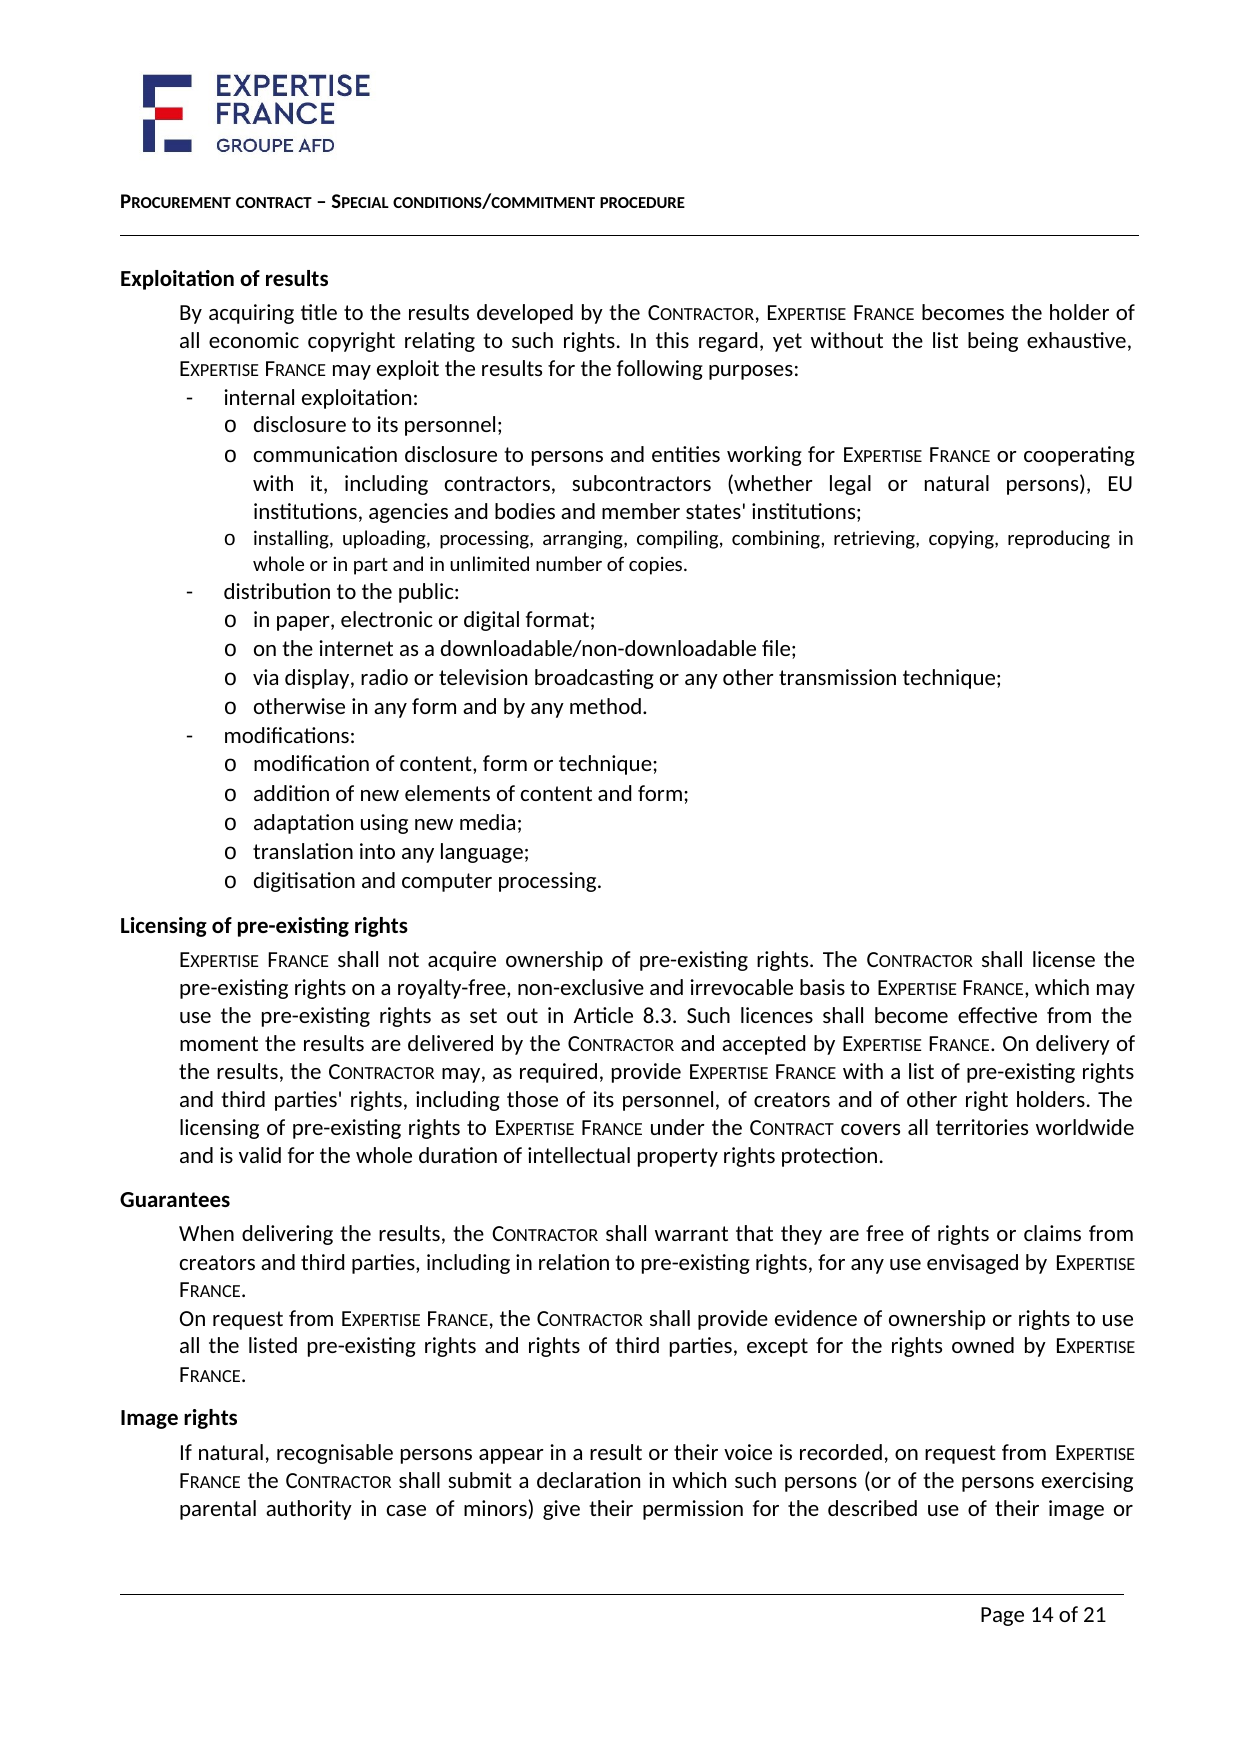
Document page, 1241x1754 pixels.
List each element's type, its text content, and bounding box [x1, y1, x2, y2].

list via display, radio or television broadcasting or any other transmission technique; [223, 663, 1135, 692]
list installing, uploading, processing, arranging, compiling, combining, retrieving, copying, reproducing in whole or in part and in unlimited number of copies. [223, 525, 1135, 577]
list translation into any language; [223, 837, 1135, 866]
text Expertise France shall not acquire ownership of pre-existing rights. The Contractor shall license the pre-existing rights on a royalty-free, non-exclusive and irrevocable basis to Expertise France, which may use the pre-existing rights as set out in Article 8.3. Such licences shall become effective from the moment the results are delivered by the Contractor and accepted by Expertise France. On delivery of the results, the Contractor may, as required, provide Expertise France with a list of pre-existing rights and third parties' rights, including those of its personnel, of creators and of other right holders. The licensing of pre-existing rights to Expertise France under the Contract covers all territories worldwide and is valid for the whole duration of intellectual property rights protection. [179, 945, 1135, 1169]
picture [120, 41, 397, 183]
subtitle Licensing of pre-existing rights [120, 908, 1135, 939]
text On request from Expertise France, the Contractor shall provide evidence of ownership or rights to use all the listed pre-existing rights and rights of third parties, except for the rights owned by Expertise France. [179, 1304, 1135, 1388]
list digitisation and computer processing. [223, 866, 1135, 895]
list otherwise in any form and by any method. [223, 692, 1135, 722]
list adaptation using new media; [223, 808, 1135, 837]
list addition of new elements of content and form; [223, 779, 1135, 808]
text When delivering the results, the Contractor shall warrant that they are free of rights or claims from creators and third parties, including in relation to pre-existing rights, for any use envisaged by Expertise France. [179, 1219, 1135, 1304]
list communication disclosure to persons and entities working for Expertise France or cooperating with it, including contractors, subcontractors (whether legal or natural persons), EU institutions, agencies and bodies and member states' institutions; [223, 440, 1135, 525]
list distribution to the public: [186, 577, 1135, 605]
list disclosure to its personnel; [223, 411, 1135, 440]
list modifications: [186, 722, 1135, 749]
subtitle Exploitation of results [120, 261, 1135, 292]
text By acquiring title to the results developed by the Contractor, Expertise France becomes the holder of all economic copyright relating to such rights. In this regard, yet without the list being exhaustive, Expertise France may exploit the results for the following purposes: [179, 298, 1135, 383]
list in paper, electronic or digital format; [223, 605, 1135, 634]
list internal exploitation: [186, 383, 1135, 411]
subtitle Guarantees [120, 1182, 1135, 1213]
list on the internet as a downloadable/non-downloadable file; [223, 634, 1135, 663]
list modification of content, form or technique; [223, 749, 1135, 779]
subtitle Image rights [120, 1400, 1135, 1431]
